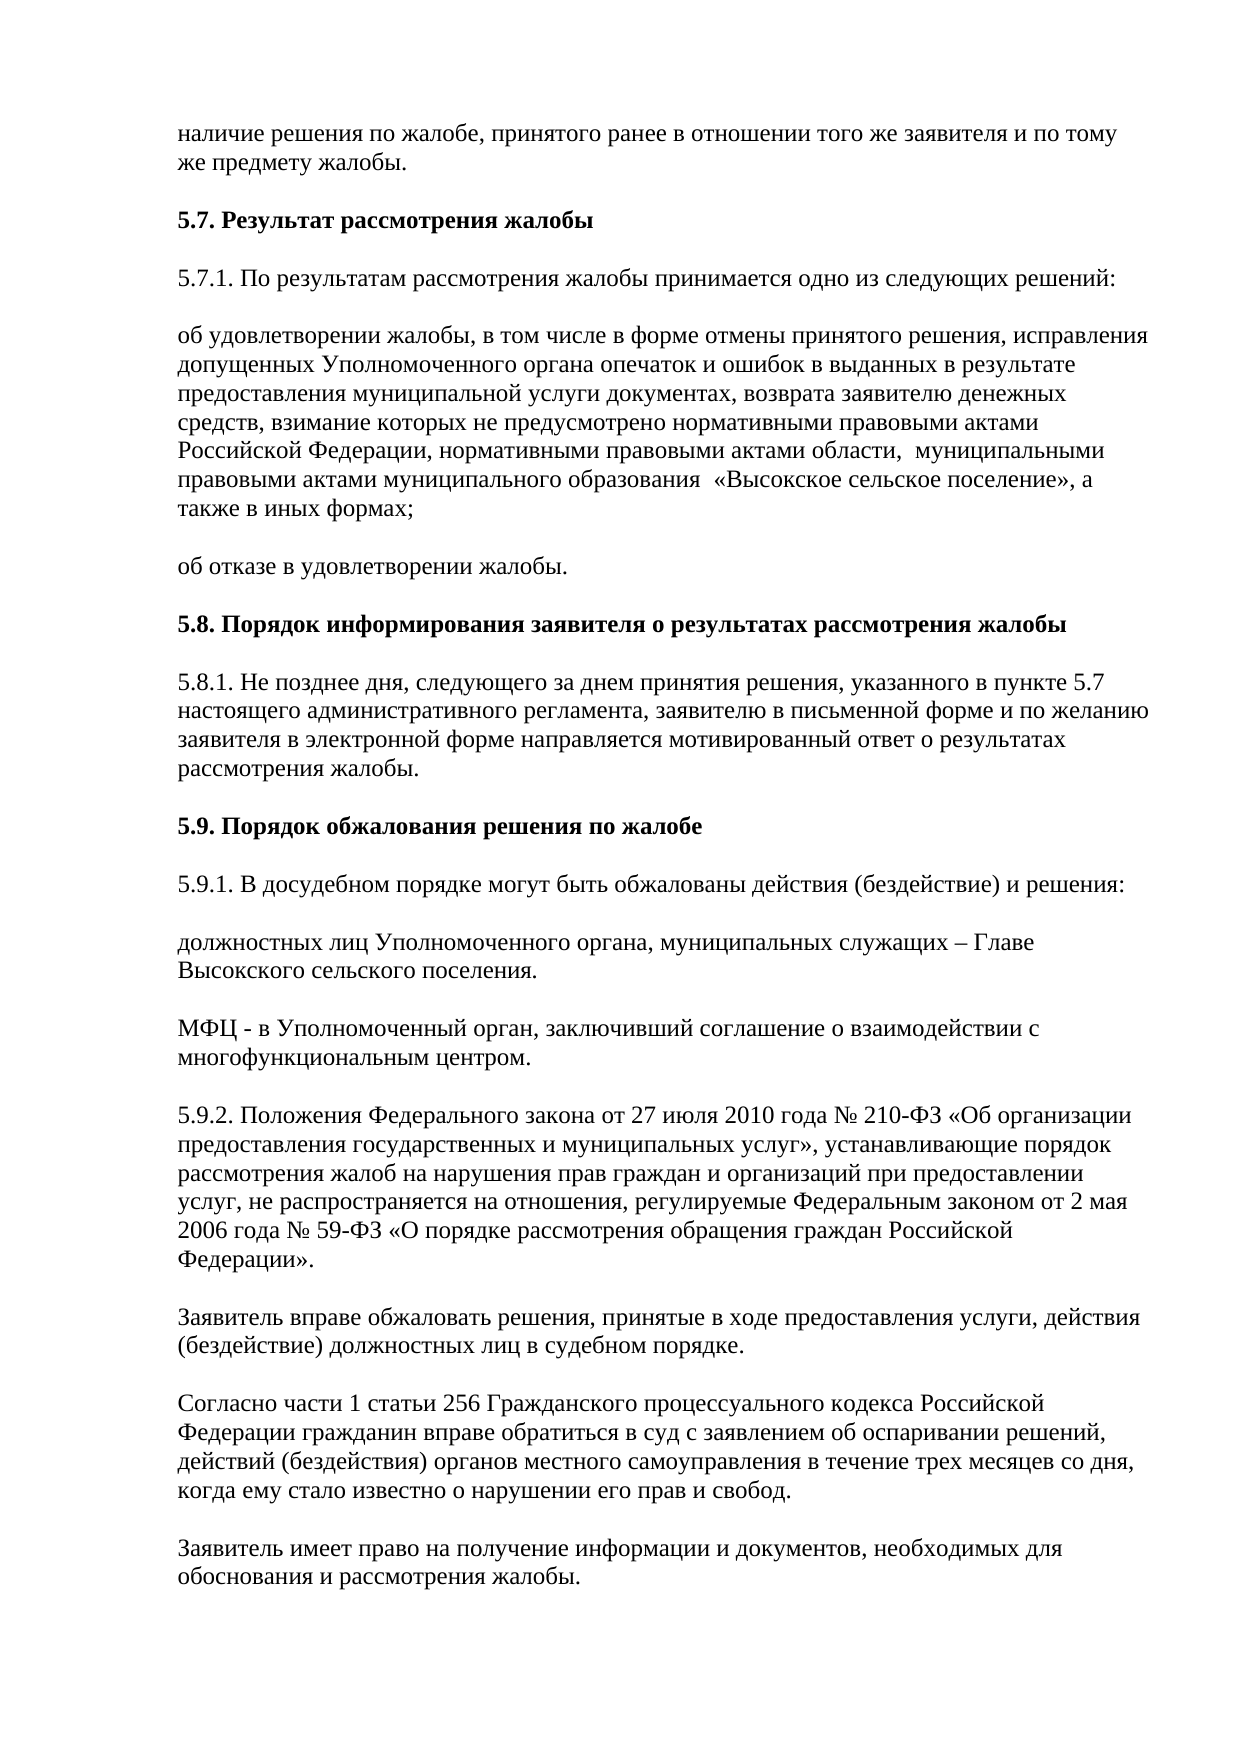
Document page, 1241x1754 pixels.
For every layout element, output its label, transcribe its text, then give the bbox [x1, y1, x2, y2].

text 5.8. Порядок информирования заявителя о результатах рассмотрения жалобы [177, 609, 1152, 638]
text Согласно части 1 статьи 256 Гражданского процессуального кодекса Российской Федерации гражданин вправе обратиться в суд с заявлением об оспаривании решений, действий (бездействия) органов местного самоуправления в течение трех месяцев со дня, когда ему стало известно о нарушении его прав и свобод. [177, 1388, 1152, 1503]
text 5.9.1. В досудебном порядке могут быть обжалованы действия (бездействие) и решения: [177, 869, 1152, 898]
text об отказе в удовлетворении жалобы. [177, 551, 1152, 580]
text Заявитель имеет право на получение информации и документов, необходимых для обоснования и рассмотрения жалобы. [177, 1533, 1152, 1590]
text МФЦ - в Уполномоченный орган, заключивший соглашение о взаимодействии с многофункциональным центром. [177, 1013, 1152, 1071]
text 5.7.1. По результатам рассмотрения жалобы принимается одно из следующих решений: [177, 263, 1152, 291]
text 5.9. Порядок обжалования решения по жалобе [177, 811, 1152, 840]
text Заявитель вправе обжаловать решения, принятые в ходе предоставления услуги, действия (бездействие) должностных лиц в судебном порядке. [177, 1302, 1152, 1359]
text 5.7. Результат рассмотрения жалобы [177, 205, 1152, 233]
text 5.8.1. Не позднее дня, следующего за днем принятия решения, указанного в пункте 5.7 настоящего административного регламента, заявителю в письменной форме и по желанию заявителя в электронной форме направляется мотивированный ответ о результатах рассмотрения жалобы. [177, 667, 1152, 782]
text 5.9.2. Положения Федерального закона от 27 июля 2010 года № 210-ФЗ «Об организации предоставления государственных и муниципальных услуг», устанавливающие порядок рассмотрения жалоб на нарушения прав граждан и организаций при предоставлении услуг, не распространяется на отношения, регулируемые Федеральным законом от 2 мая 2006 года № 59-ФЗ «О порядке рассмотрения обращения граждан Российской Федерации». [177, 1100, 1152, 1273]
text должностных лиц Уполномоченного органа, муниципальных служащих – Главе Высокского сельского поселения. [177, 927, 1152, 984]
text наличие решения по жалобе, принятого ранее в отношении того же заявителя и по тому же предмету жалобы. [177, 118, 1152, 176]
text об удовлетворении жалобы, в том числе в форме отмены принятого решения, исправления допущенных Уполномоченного органа опечаток и ошибок в выданных в результате предоставления муниципальной услуги документах, возврата заявителю денежных средств, взимание которых не предусмотрено нормативными правовыми актами Российской Федерации, нормативными правовыми актами области, муниципальными правовыми актами муниципального образования «Высокское сельское поселение», а также в иных формах; [177, 321, 1152, 522]
